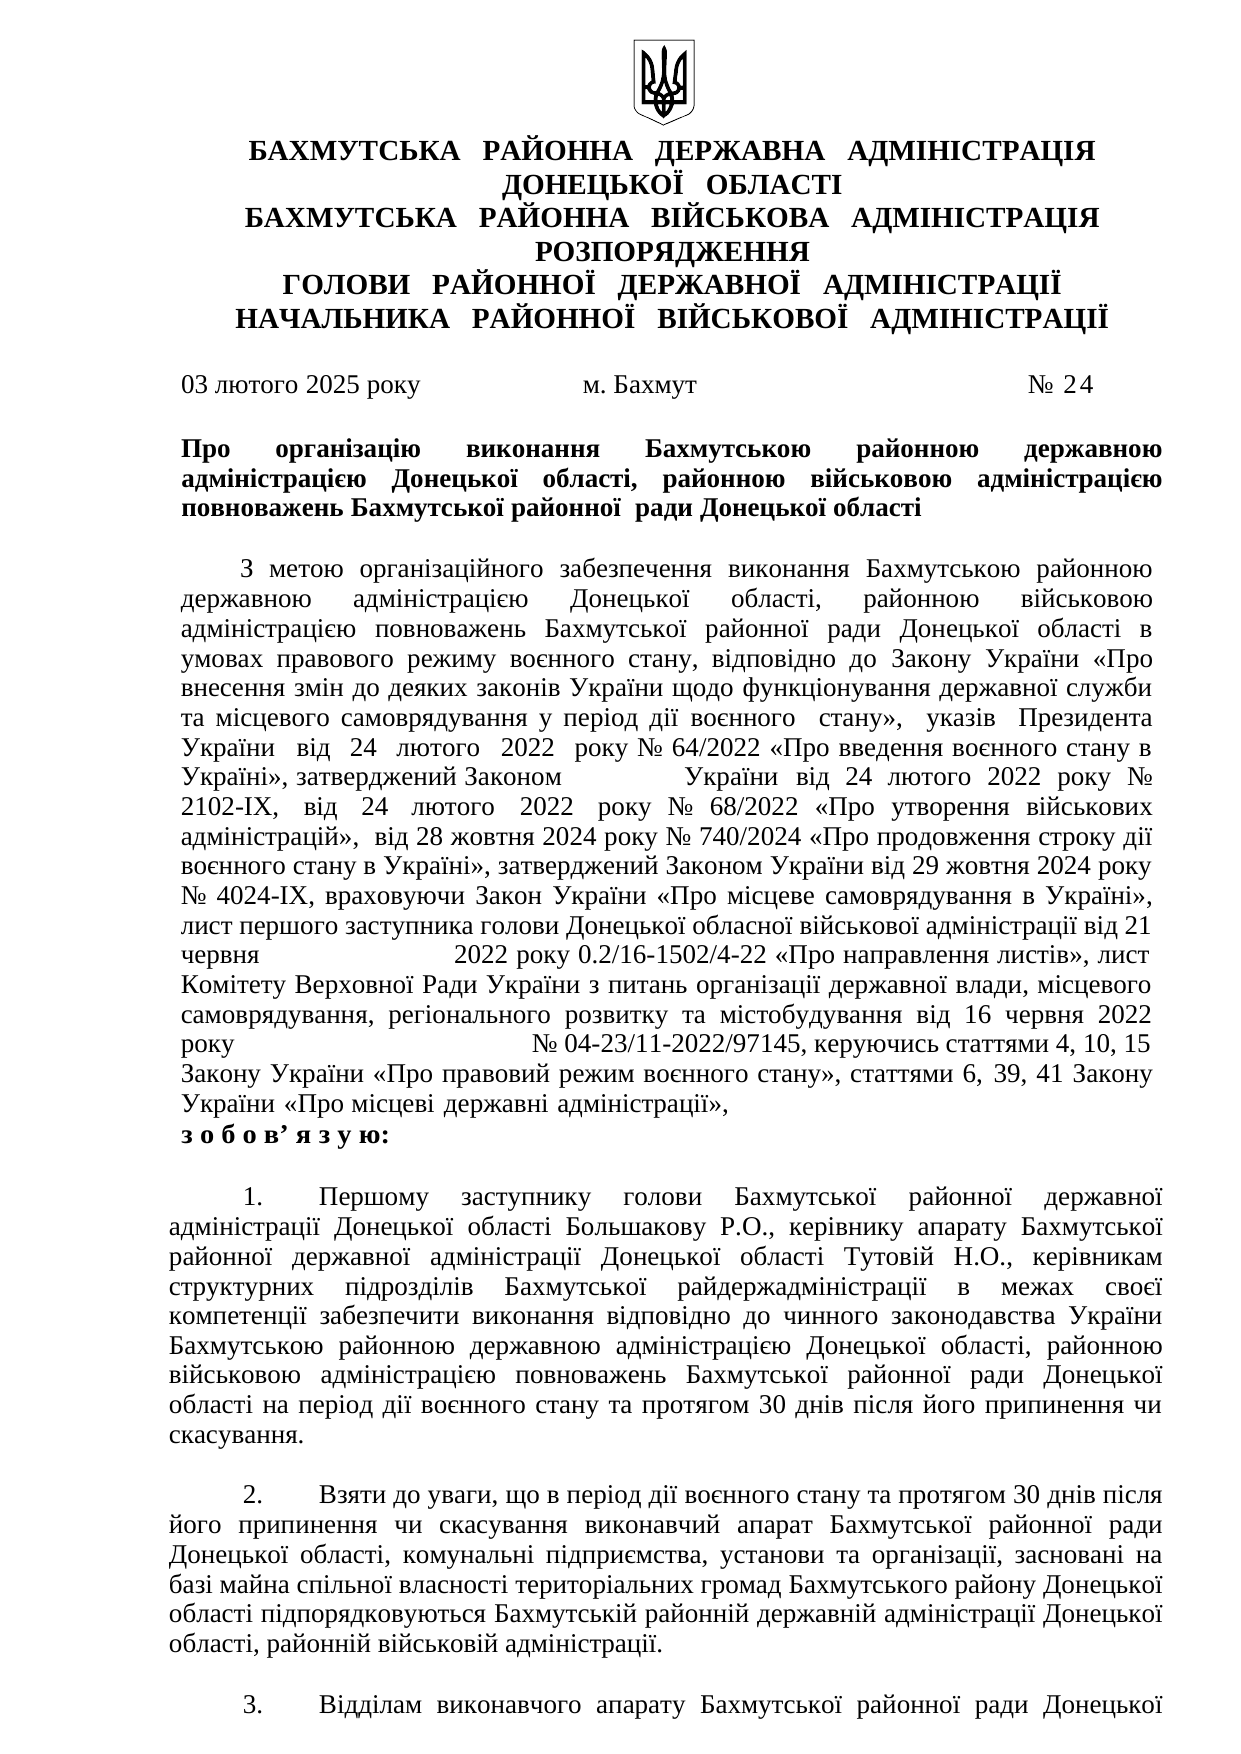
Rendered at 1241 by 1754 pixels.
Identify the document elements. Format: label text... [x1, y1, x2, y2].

text БАХМУТСЬКА РАЙОННА ДЕРЖАВНА АДМІНІСТРАЦІЯ [169, 133, 1176, 167]
list Першому заступнику голови Бахмутської районної державної адміністрації Донецької області Большакову Р.О., керівнику апарату Бахмутської районної державної адміністрації Донецької області Тутовій Н.О., керівникам структурних підрозділів Бахмутської райдержадміністрації в межах своєї компетенції забезпечити виконання відповідно до чинного законодавства України Бахмутською районною державною адміністрацією Донецької області, районною військовою адміністрацією повноважень Бахмутської районної ради Донецької області на період дії воєнного стану та протягом 30 днів після його припинення чи скасування. [169, 1182, 1164, 1449]
text ДОНЕЦЬКОЇ ОБЛАСТІ [169, 167, 1176, 200]
text РОЗПОРЯДЖЕННЯ [169, 234, 1176, 267]
text з о б о в’ я з у ю: [181, 1119, 1176, 1150]
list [169, 1690, 1164, 1720]
text БАХМУТСЬКА РАЙОННА ВІЙСЬКОВА АДМІНІСТРАЦІЯ [169, 200, 1176, 234]
list Взяти до уваги, що в період дії воєнного стану та протягом 30 днів після його припинення чи скасування виконавчий апарат Бахмутської районної ради Донецької області, комунальні підприємства, установи та організації, засновані на базі майна спільної власності територіальних громад Бахмутського району Донецької області підпорядковуються Бахмутській районній державній адміністрації Донецької області, районній військовій адміністрації. [169, 1480, 1164, 1658]
text НАЧАЛЬНИКА РАЙОННОЇ ВІЙСЬКОВОЇ АДМІНІСТРАЦІЇ [169, 301, 1176, 334]
text 03 лютого 2025 року м. Бахмут № 24 [181, 368, 1176, 399]
text З метою організаційного забезпечення виконання Бахмутською районною державною адміністрацією Донецької області, районною військовою адміністрацією повноважень Бахмутської районної ради Донецької області в умовах правового режиму воєнного стану, відповідно до Закону України «Про внесення змін до деяких законів України щодо функціонування державної служби та місцевого самоврядування у період дії воєнного стану», указів Президента України від 24 лютого 2022 року № 64/2022 «Про введення воєнного стану в Україні», затверджений Законом України від 24 лютого 2022 року № 2102-IX, від 24 лютого 2022 року № 68/2022 «Про утворення військових адміністрацій», від 28 жовтня 2024 року № 740/2024 «Про продовження строку дії воєнного стану в Україні», затверджений Законом України від 29 жовтня 2024 року № 4024-IX, враховуючи Закон України «Про місцеве самоврядування в Україні», лист першого заступника голови Донецької обласної військової адміністрації від 21 червня 2022 року 0.2/16-1502/4-22 «Про направлення листів», лист Комітету Верховної Ради України з питань організації державної влади, місцевого самоврядування, регіонального розвитку та містобудування від 16 червня 2022 року № 04-23/11-2022/97145, керуючись статтями 4, 10, 15 Закону України «Про правовий режим воєнного стану», статтями 6, 39, 41 Закону України «Про місцеві державні адміністрації», [181, 554, 1153, 1118]
subtitle Про організацію виконання Бахмутською районною державною адміністрацією Донецької області, районною військовою адміністрацією повноважень Бахмутської районної ради Донецької області [181, 433, 1162, 522]
text ГОЛОВИ РАЙОННОЇ ДЕРЖАВНОЇ АДМІНІСТРАЦІЇ [169, 267, 1176, 301]
